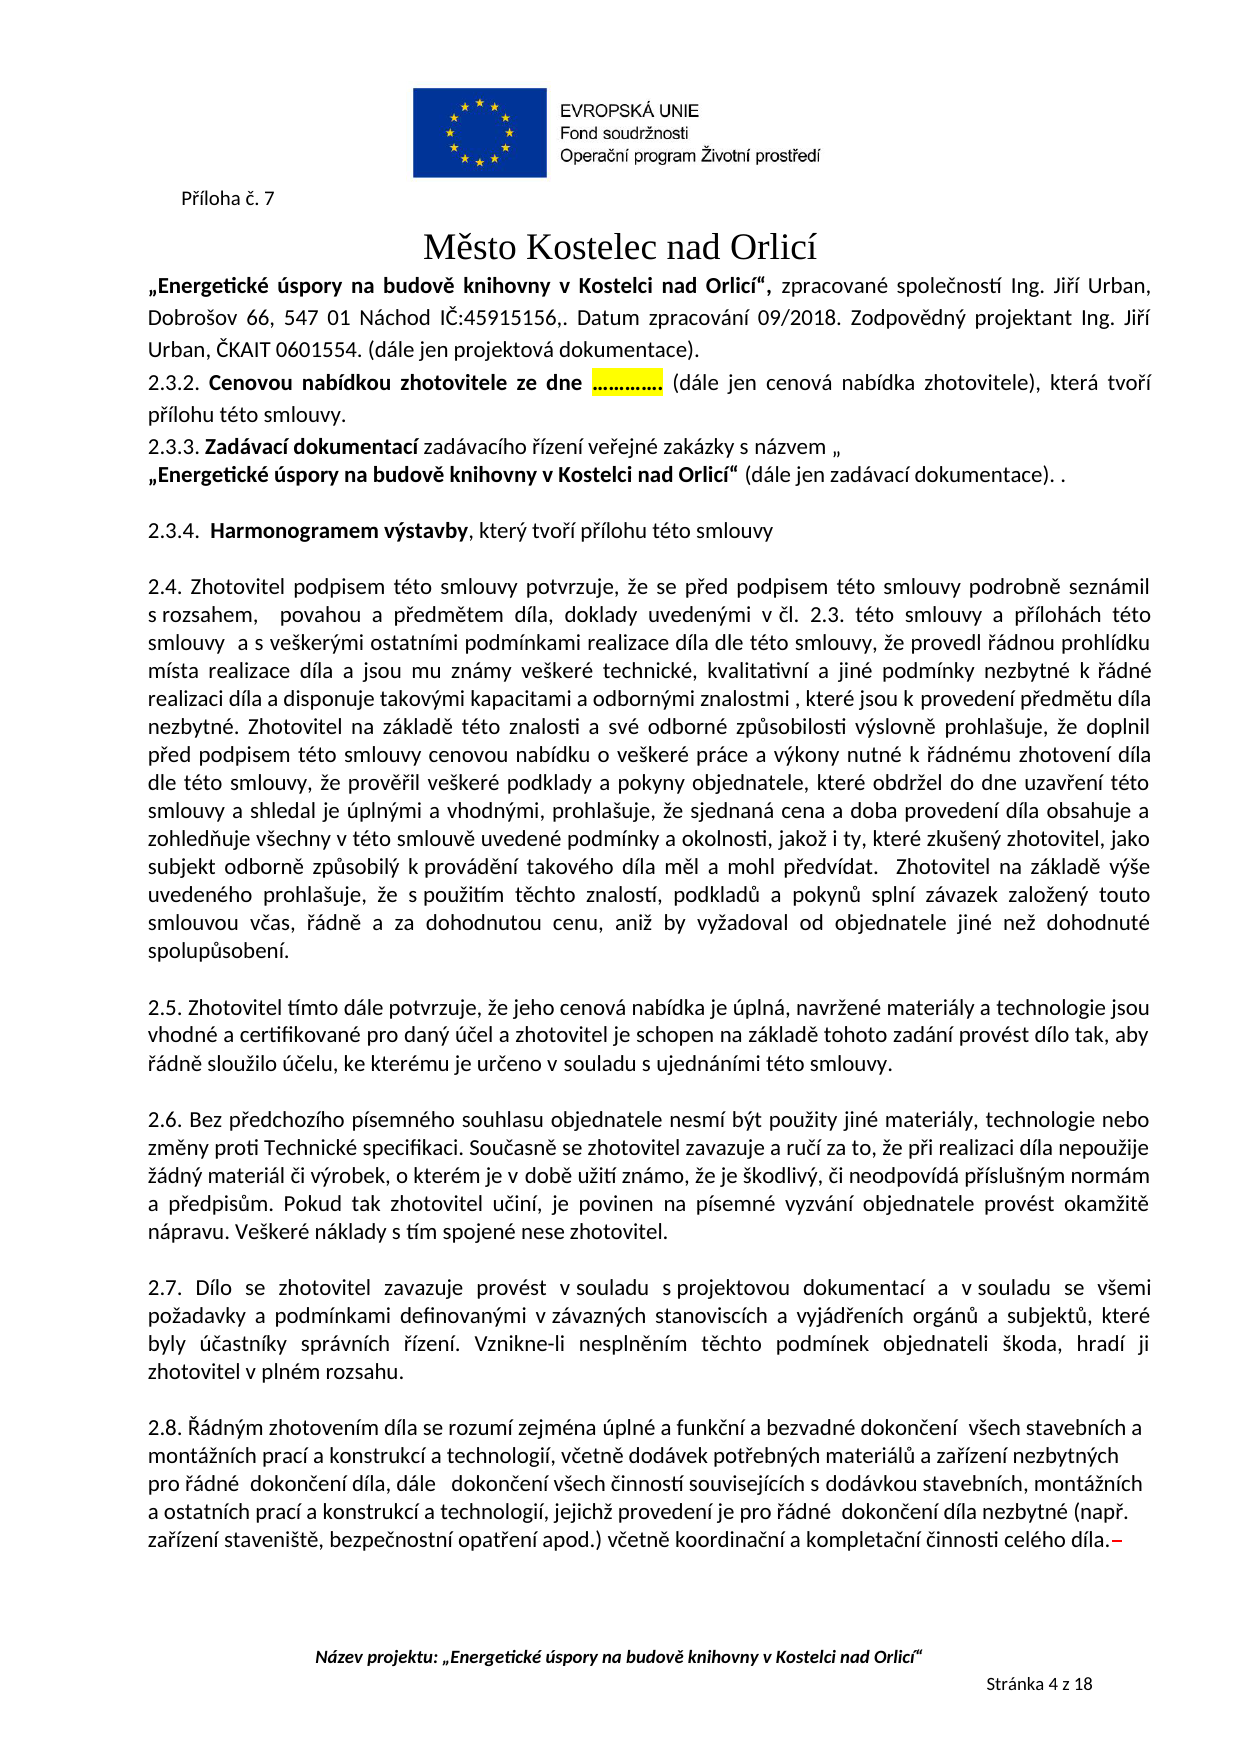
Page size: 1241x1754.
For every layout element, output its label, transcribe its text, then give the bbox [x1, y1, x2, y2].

text 2.3.3. Zadávací dokumentací zadávacího řízení veřejné zakázky s názvem „ [148, 432, 1152, 460]
text 2.4. Zhotovitel podpisem této smlouvy potvrzuje, že se před podpisem této smlouvy podrobně seznámil s rozsahem, povahou a předmětem díla, doklady uvedenými v čl. 2.3. této smlouvy a přílohách této smlouvy a s veškerými ostatními podmínkami realizace díla dle této smlouvy, že provedl řádnou prohlídku místa realizace díla a jsou mu známy veškeré technické, kvalitativní a jiné podmínky nezbytné k řádné realizaci díla a disponuje takovými kapacitami a odbornými znalostmi , které jsou k provedení předmětu díla nezbytné. Zhotovitel na základě této znalosti a své odborné způsobilosti výslovně prohlašuje, že doplnil před podpisem této smlouvy cenovou nabídku o veškeré práce a výkony nutné k řádnému zhotovení díla dle této smlouvy, že prověřil veškeré podklady a pokyny objednatele, které obdržel do dne uzavření této smlouvy a shledal je úplnými a vhodnými, prohlašuje, že sjednaná cena a doba provedení díla obsahuje a zohledňuje všechny v této smlouvě uvedené podmínky a okolnosti, jakož i ty, které zkušený zhotovitel, jako subjekt odborně způsobilý k provádění takového díla měl a mohl předvídat. Zhotovitel na základě výše uvedeného prohlašuje, že s použitím těchto znalostí, podkladů a pokynů splní závazek založený touto smlouvou včas, řádně a za dohodnutou cenu, aniž by vyžadoval od objednatele jiné než dohodnuté spolupůsobení. [148, 572, 1152, 964]
text „Energetické úspory na budově knihovny v Kostelci nad Orlicí“, zpracované společností Ing. Jiří Urban, Dobrošov 66, 547 01 Náchod IČ:45915156,. Datum zpracování 09/2018. Zodpovědný projektant Ing. Jiří Urban, ČKAIT 0601554. (dále jen projektová dokumentace). [148, 271, 1152, 364]
text 2.3.4. Harmonogramem výstavby, který tvoří přílohu této smlouvy [148, 516, 1152, 544]
text „Energetické úspory na budově knihovny v Kostelci nad Orlicí“ (dále jen zadávací dokumentace). . [148, 460, 1152, 488]
text 2.7. Dílo se zhotovitel zavazuje provést v souladu s projektovou dokumentací a v souladu se všemi požadavky a podmínkami definovanými v závazných stanoviscích a vyjádřeních orgánů a subjektů, které byly účastníky správních řízení. Vznikne-li nesplněním těchto podmínek objednateli škoda, hradí ji zhotovitel v plném rozsahu. [148, 1273, 1152, 1385]
text 2.5. Zhotovitel tímto dále potvrzuje, že jeho cenová nabídka je úplná, navržené materiály a technologie jsou vhodné a certifikované pro daný účel a zhotovitel je schopen na základě tohoto zadání provést dílo tak, aby řádně sloužilo účelu, ke kterému je určeno v souladu s ujednáními této smlouvy. [148, 993, 1152, 1077]
text 2.3.2. Cenovou nabídkou zhotovitele ze dne …………. (dále jen cenová nabídka zhotovitele), která tvoří přílohu této smlouvy. [148, 368, 1152, 428]
text 2.8. Řádným zhotovením díla se rozumí zejména úplné a funkční a bezvadné dokončení všech stavebních a montážních prací a konstrukcí a technologií, včetně dodávek potřebných materiálů a zařízení nezbytných pro řádné dokončení díla, dále dokončení všech činností souvisejících s dodávkou stavebních, montážních a ostatních prací a konstrukcí a technologií, jejichž provedení je pro řádné dokončení díla nezbytné (např. zařízení staveniště, bezpečnostní opatření apod.) včetně koordinační a kompletační činnosti celého díla. [148, 1413, 1152, 1553]
text 2.6. Bez předchozího písemného souhlasu objednatele nesmí být použity jiné materiály, technologie nebo změny proti Technické specifikaci. Současně se zhotovitel zavazuje a ručí za to, že při realizaci díla nepoužije žádný materiál či výrobek, o kterém je v době užití známo, že je škodlivý, či neodpovídá příslušným normám a předpisům. Pokud tak zhotovitel učiní, je povinen na písemné vyzvání objednatele provést okamžitě nápravu. Veškeré náklady s tím spojené nese zhotovitel. [148, 1105, 1152, 1245]
